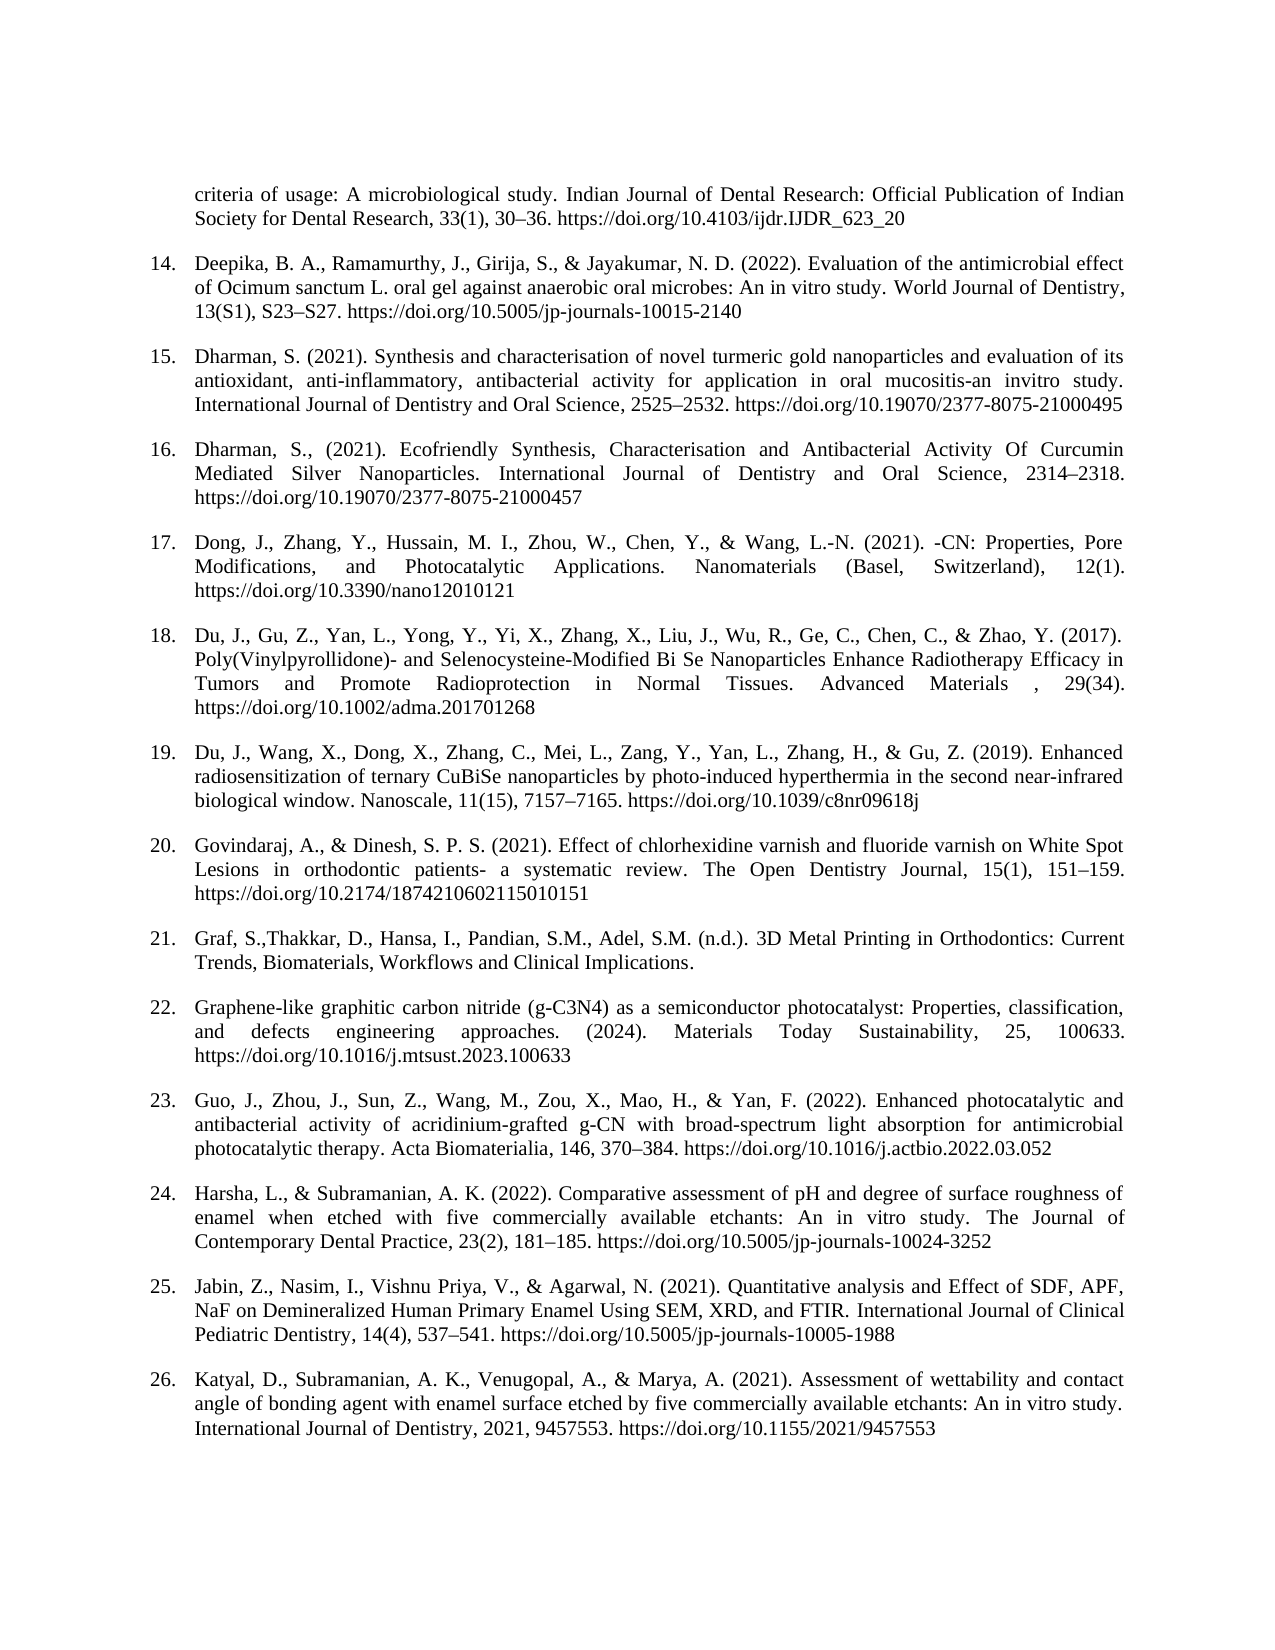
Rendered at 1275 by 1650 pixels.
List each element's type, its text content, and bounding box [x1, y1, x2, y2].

text Deepika, B. A., Ramamurthy, J., Girija, S., & Jayakumar, N. D. (2022). Evaluation of the antimicrobial effect of Ocimum sanctum L. oral gel against anaerobic oral microbes: An in vitro study. World Journal of Dentistry, 13(S1), S23–S27. https://doi.org/10.5005/jp-journals-10015-2140 [150, 251, 1125, 323]
text Graphene-like graphitic carbon nitride (g-C3N4) as a semiconductor photocatalyst: Properties, classification, and defects engineering approaches. (2024). Materials Today Sustainability, 25, 100633. https://doi.org/10.1016/j.mtsust.2023.100633 [150, 995, 1125, 1067]
text Dong, J., Zhang, Y., Hussain, M. I., Zhou, W., Chen, Y., & Wang, L.-N. (2021). -CN: Properties, Pore Modifications, and Photocatalytic Applications. Nanomaterials (Basel, Switzerland), 12(1). https://doi.org/10.3390/nano12010121 [150, 530, 1125, 602]
text Harsha, L., & Subramanian, A. K. (2022). Comparative assessment of pH and degree of surface roughness of enamel when etched with five commercially available etchants: An in vitro study. The Journal of Contemporary Dental Practice, 23(2), 181–185. https://doi.org/10.5005/jp-journals-10024-3252 [150, 1181, 1125, 1253]
text Dharman, S. (2021). Synthesis and characterisation of novel turmeric gold nanoparticles and evaluation of its antioxidant, anti-inflammatory, antibacterial activity for application in oral mucositis-an invitro study. International Journal of Dentistry and Oral Science, 2525–2532. https://doi.org/10.19070/2377-8075-21000495 [150, 344, 1125, 416]
text Dharman, S., (2021). Ecofriendly Synthesis, Characterisation and Antibacterial Activity Of Curcumin Mediated Silver Nanoparticles. International Journal of Dentistry and Oral Science, 2314–2318. https://doi.org/10.19070/2377-8075-21000457 [150, 437, 1125, 509]
text Graf, S.,Thakkar, D., Hansa, I., Pandian, S.M., Adel, S.M. (n.d.). 3D Metal Printing in Orthodontics: Current Trends, Biomaterials, Workflows and Clinical Implications. [150, 926, 1125, 974]
text Du, J., Wang, X., Dong, X., Zhang, C., Mei, L., Zang, Y., Yan, L., Zhang, H., & Gu, Z. (2019). Enhanced radiosensitization of ternary CuBiSe nanoparticles by photo-induced hyperthermia in the second near-infrared biological window. Nanoscale, 11(15), 7157–7165. https://doi.org/10.1039/c8nr09618j [150, 740, 1125, 812]
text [150, 182, 1125, 230]
text Govindaraj, A., & Dinesh, S. P. S. (2021). Effect of chlorhexidine varnish and fluoride varnish on White Spot Lesions in orthodontic patients- a systematic review. The Open Dentistry Journal, 15(1), 151–159. https://doi.org/10.2174/1874210602115010151 [150, 833, 1125, 905]
text Katyal, D., Subramanian, A. K., Venugopal, A., & Marya, A. (2021). Assessment of wettability and contact angle of bonding agent with enamel surface etched by five commercially available etchants: An in vitro study. International Journal of Dentistry, 2021, 9457553. https://doi.org/10.1155/2021/9457553 [150, 1367, 1125, 1439]
text Du, J., Gu, Z., Yan, L., Yong, Y., Yi, X., Zhang, X., Liu, J., Wu, R., Ge, C., Chen, C., & Zhao, Y. (2017). Poly(Vinylpyrollidone)- and Selenocysteine-Modified Bi Se Nanoparticles Enhance Radiotherapy Efficacy in Tumors and Promote Radioprotection in Normal Tissues. Advanced Materials , 29(34). https://doi.org/10.1002/adma.201701268 [150, 623, 1125, 719]
text Guo, J., Zhou, J., Sun, Z., Wang, M., Zou, X., Mao, H., & Yan, F. (2022). Enhanced photocatalytic and antibacterial activity of acridinium-grafted g-CN with broad-spectrum light absorption for antimicrobial photocatalytic therapy. Acta Biomaterialia, 146, 370–384. https://doi.org/10.1016/j.actbio.2022.03.052 [150, 1088, 1125, 1160]
text Jabin, Z., Nasim, I., Vishnu Priya, V., & Agarwal, N. (2021). Quantitative analysis and Effect of SDF, APF, NaF on Demineralized Human Primary Enamel Using SEM, XRD, and FTIR. International Journal of Clinical Pediatric Dentistry, 14(4), 537–541. https://doi.org/10.5005/jp-journals-10005-1988 [150, 1274, 1125, 1346]
